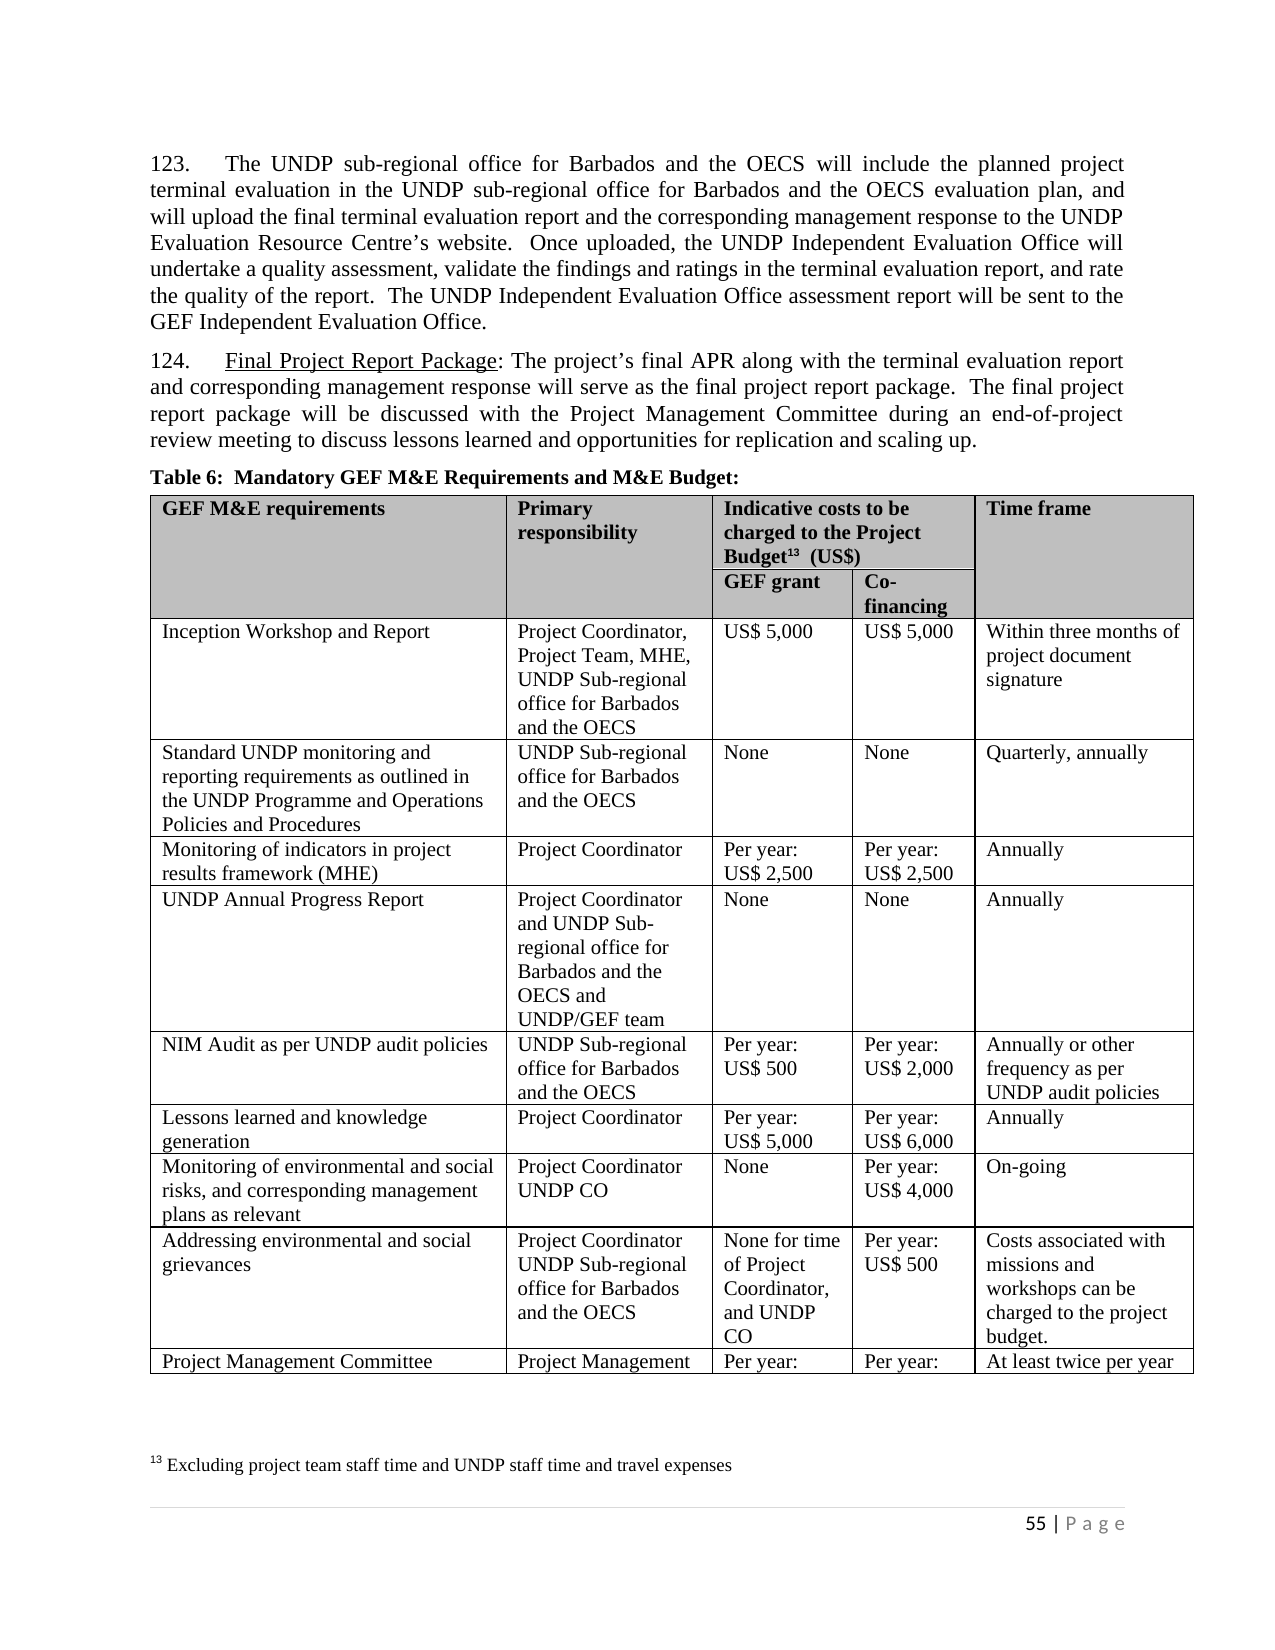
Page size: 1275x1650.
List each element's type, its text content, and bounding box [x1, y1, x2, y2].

table_cell None [713, 740, 852, 836]
table_cell Per year: US$ 500 [713, 1032, 852, 1104]
table_cell None [713, 1154, 852, 1226]
table_cell Project Coordinator and UNDP Sub-regional office for Barbados and the OECS and UNDP/GEF team [507, 886, 712, 1031]
table_cell Within three months of project document signature [976, 619, 1193, 739]
table_cell Annually [976, 1105, 1193, 1153]
table_cell UNDP Sub-regional office for Barbados and the OECS [507, 1032, 712, 1104]
table_cell Co-financing [853, 570, 974, 618]
table_cell Monitoring of indicators in project results framework (MHE) [151, 837, 506, 885]
table_header Time frame [976, 496, 1193, 618]
text Table 6: Mandatory GEF M&E Requirements and M&E Budget: [150, 465, 1125, 489]
table_cell Annually [976, 886, 1193, 1031]
table_cell Project Management Committee meetings [151, 1349, 506, 1373]
table_cell Project Coordinator UNDP CO [507, 1154, 712, 1226]
table_cell Per year: US$ 5,000 [713, 1105, 852, 1153]
table_cell Per year: US$ 6,000 [853, 1105, 974, 1153]
table_cell None for time of Project Coordinator, and UNDP CO [713, 1228, 852, 1348]
table_cell Annually or other frequency as per UNDP audit policies [976, 1032, 1193, 1104]
table_cell Per year: US$ 2,500 [713, 837, 852, 885]
table_cell GEF grant [713, 570, 852, 618]
table_cell Project Coordinator [507, 1105, 712, 1153]
table_cell Project Coordinator [507, 837, 712, 885]
table_cell Project Coordinator, Project Team, MHE, UNDP Sub-regional office for Barbados and the OECS [507, 619, 712, 739]
table_cell US$ 5,000 [853, 619, 974, 739]
table_cell Costs associated with missions and workshops can be charged to the project budget. [976, 1228, 1193, 1348]
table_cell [507, 1349, 712, 1373]
table_cell Per year: US$ 500 [853, 1228, 974, 1348]
table_cell NIM Audit as per UNDP audit policies [151, 1032, 506, 1104]
table_cell Per year: US$ 500 [713, 1349, 852, 1373]
table_header Indicative costs to be charged to the Project Budget (US$) [713, 496, 974, 568]
table_header GEF M&E requirements [151, 496, 506, 618]
table_cell Per year: US$ 2,000 [853, 1032, 974, 1104]
table_cell Project Coordinator UNDP Sub-regional office for Barbados and the OECS [507, 1228, 712, 1348]
table_cell Quarterly, annually [976, 740, 1193, 836]
table_cell UNDP Sub-regional office for Barbados and the OECS [507, 740, 712, 836]
table_cell UNDP Annual Progress Report [151, 886, 506, 1031]
table_cell Per year: US$ 500 [853, 1349, 974, 1373]
table_cell Per year: US$ 2,500 [853, 837, 974, 885]
table_cell None [853, 740, 974, 836]
text Final Project Report Package: The project’s final APR along with the terminal evaluation report and corresponding management response will serve as the final project report package. The final project report package will be discussed with the Project Management Committee during an end-of-project review meeting to discuss lessons learned and opportunities for replication and scaling up. [150, 347, 1125, 452]
table_cell Inception Workshop and Report [151, 619, 506, 739]
table_header Primary responsibility [507, 496, 712, 618]
table_cell At least twice per year [976, 1349, 1193, 1373]
table_cell US$ 5,000 [713, 619, 852, 739]
table_cell Per year: US$ 4,000 [853, 1154, 974, 1226]
table_cell None [853, 886, 974, 1031]
table_cell Annually [976, 837, 1193, 885]
table_cell None [713, 886, 852, 1031]
text The UNDP sub-regional office for Barbados and the OECS will include the planned project terminal evaluation in the UNDP sub-regional office for Barbados and the OECS evaluation plan, and will upload the final terminal evaluation report and the corresponding management response to the UNDP Evaluation Resource Centre’s website. Once uploaded, the UNDP Independent Evaluation Office will undertake a quality assessment, validate the findings and ratings in the terminal evaluation report, and rate the quality of the report. The UNDP Independent Evaluation Office assessment report will be sent to the GEF Independent Evaluation Office. [150, 150, 1125, 334]
table_cell On-going [976, 1154, 1193, 1226]
table_cell Lessons learned and knowledge generation [151, 1105, 506, 1153]
table_cell Standard UNDP monitoring and reporting requirements as outlined in the UNDP Programme and Operations Policies and Procedures [151, 740, 506, 836]
table_cell Addressing environmental and social grievances [151, 1228, 506, 1348]
table_cell Monitoring of environmental and social risks, and corresponding management plans as relevant [151, 1154, 506, 1226]
